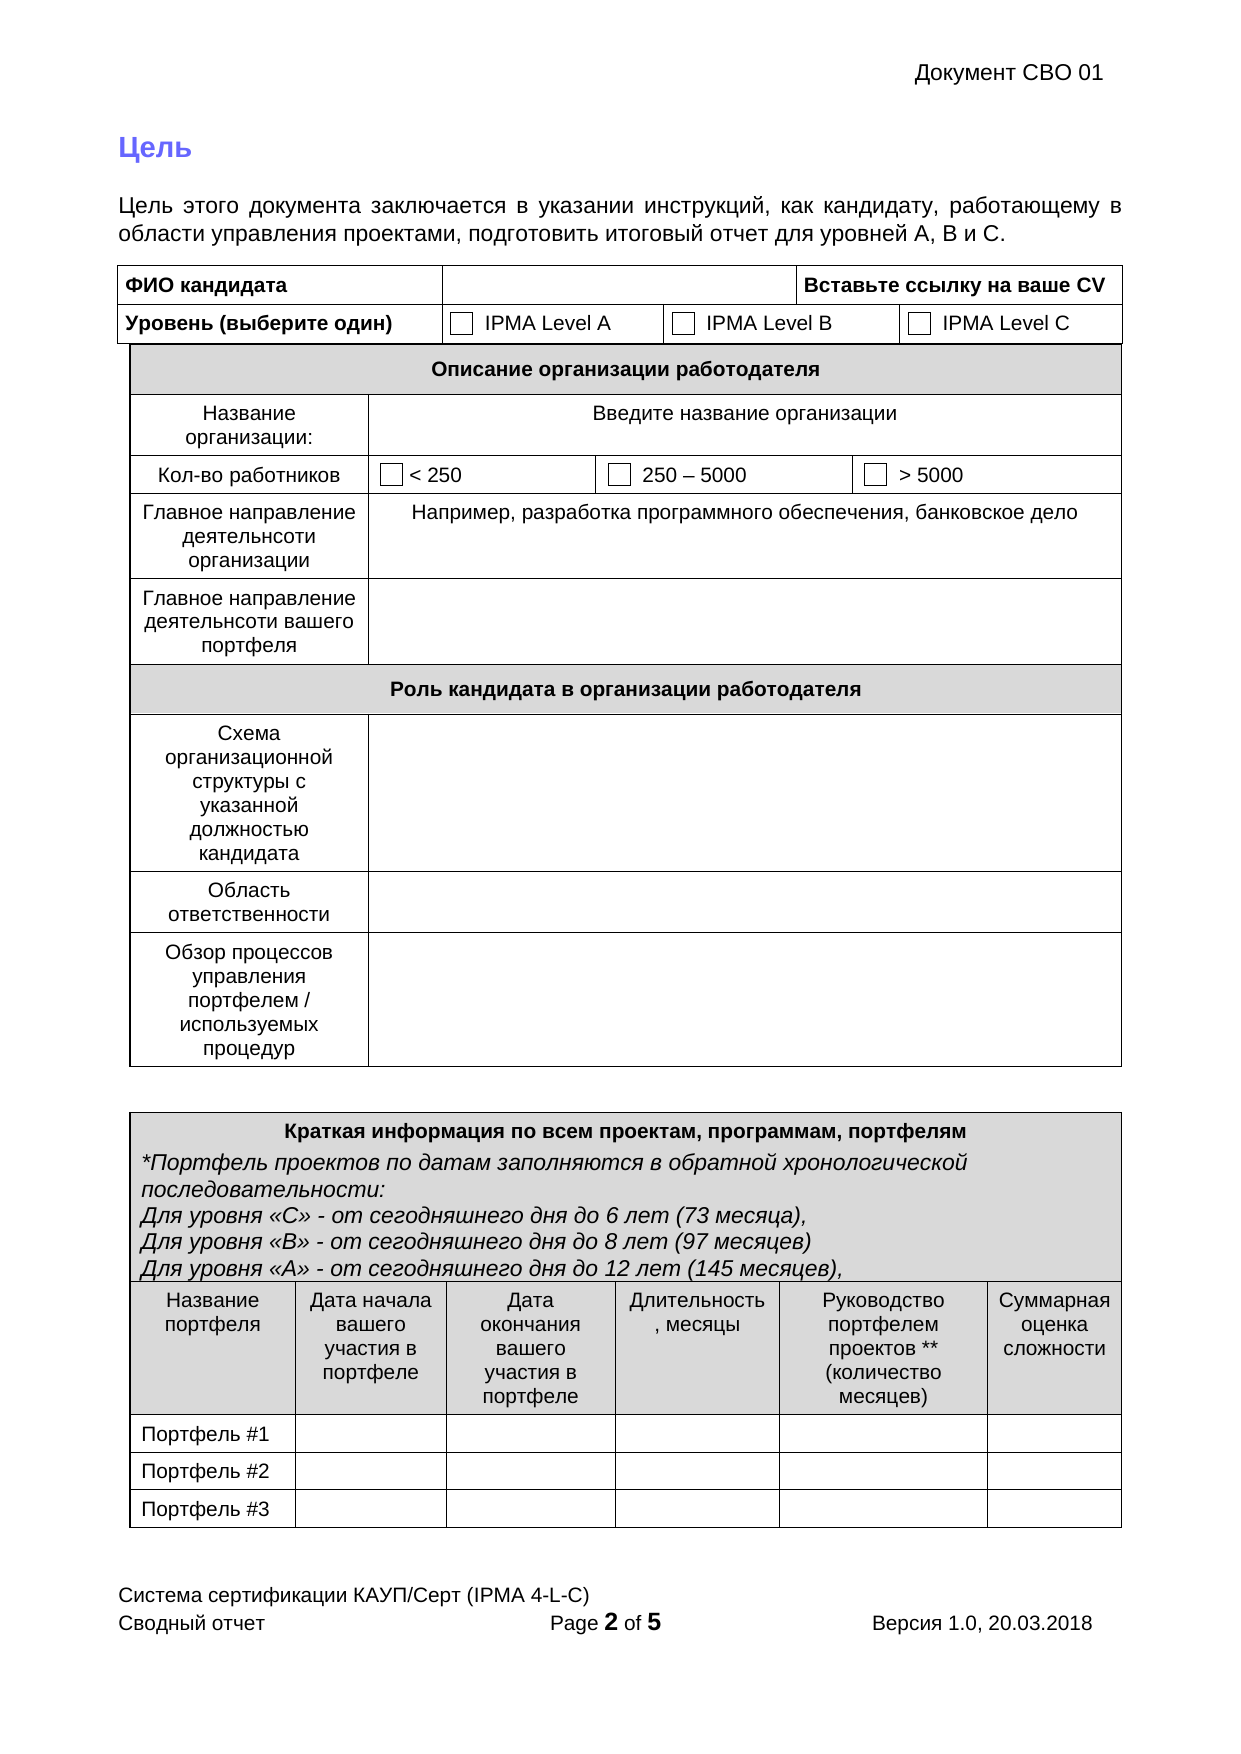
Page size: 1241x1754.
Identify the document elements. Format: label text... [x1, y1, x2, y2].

table_cell [780, 1453, 987, 1489]
table_cell Главное направление деятельнсоти организации [131, 494, 368, 578]
table_cell > 5000 [853, 456, 1121, 493]
table_cell Обзор процессов управления портфелем / используемых процедур [131, 933, 368, 1066]
text Цель [118, 131, 1122, 164]
table_cell [447, 1490, 615, 1527]
table_cell Портфель #3 [131, 1490, 295, 1527]
table_header Описание организации работодателя [131, 345, 1121, 394]
table_cell Например, разработка программного обеспечения, банковское дело [369, 494, 1121, 578]
table_cell [780, 1415, 987, 1452]
table_cell Дата окончания вашего участия в портфеле [447, 1282, 615, 1414]
table_cell Суммарная оценка сложности [988, 1282, 1121, 1414]
table_cell IPMA Level A [443, 305, 663, 343]
table_cell Руководство портфелем проектов ** (количество месяцев) [780, 1282, 987, 1414]
table_cell Введите название организации [369, 395, 1121, 455]
table_cell 250 – 5000 [596, 456, 852, 493]
table_header Вставьте ссылку на ваше CV [797, 266, 1122, 304]
table_cell Длительность, месяцы [616, 1282, 779, 1414]
table_cell [447, 1453, 615, 1489]
table_cell [369, 715, 1121, 871]
table_cell Название портфеля [131, 1282, 295, 1414]
table_cell Схема организационной структуры с указанной должностью кандидата [131, 715, 368, 871]
table_cell Уровень (выберите один) [118, 305, 442, 343]
table_cell [988, 1490, 1121, 1527]
table_header Краткая информация по всем проектам, программам, портфелям *Портфель проектов по датам заполняются в обратной хронологической последовательности: Для уровня «С» - от сегодняшнего дня до 6 лет (73 месяца), Для уровня «В» - от сегодняшнего дня до 8 лет (97 месяцев) Для уровня «А» - от сегодняшнего дня до 12 лет (145 месяцев), [131, 1113, 1121, 1281]
table_cell [616, 1453, 779, 1489]
table_cell [780, 1490, 987, 1527]
table_cell [447, 1415, 615, 1452]
table_cell [296, 1415, 446, 1452]
table_cell [296, 1453, 446, 1489]
table_header ФИО кандидата [118, 266, 442, 304]
table_cell Дата начала вашего участия в портфеле [296, 1282, 446, 1414]
table_cell [296, 1490, 446, 1527]
table_cell [616, 1415, 779, 1452]
table_cell Портфель #1 [131, 1415, 295, 1452]
table_cell Главное направление деятельнсоти вашего портфеля [131, 579, 368, 663]
table_cell [616, 1490, 779, 1527]
table_header [443, 266, 796, 304]
table_cell Название организации: [131, 395, 368, 455]
table_cell < 250 [369, 456, 595, 493]
table_cell IPMA Level B [664, 305, 899, 343]
table_cell Роль кандидата в организации работодателя [131, 665, 1121, 713]
table_cell Область ответственности [131, 872, 368, 932]
table_cell [369, 872, 1121, 932]
table_cell IPMA Level C [900, 305, 1122, 343]
text Цель этого документа заключается в указании инструкций, как кандидату, работающему в области управления проектами, подготовить итоговый отчет для уровней A, B и С. [118, 192, 1122, 246]
table_cell [369, 579, 1121, 663]
table_cell [369, 933, 1121, 1066]
table_cell [988, 1453, 1121, 1489]
table_cell [988, 1415, 1121, 1452]
table_cell Кол-во работников [131, 456, 368, 493]
table_cell Портфель #2 [131, 1453, 295, 1489]
